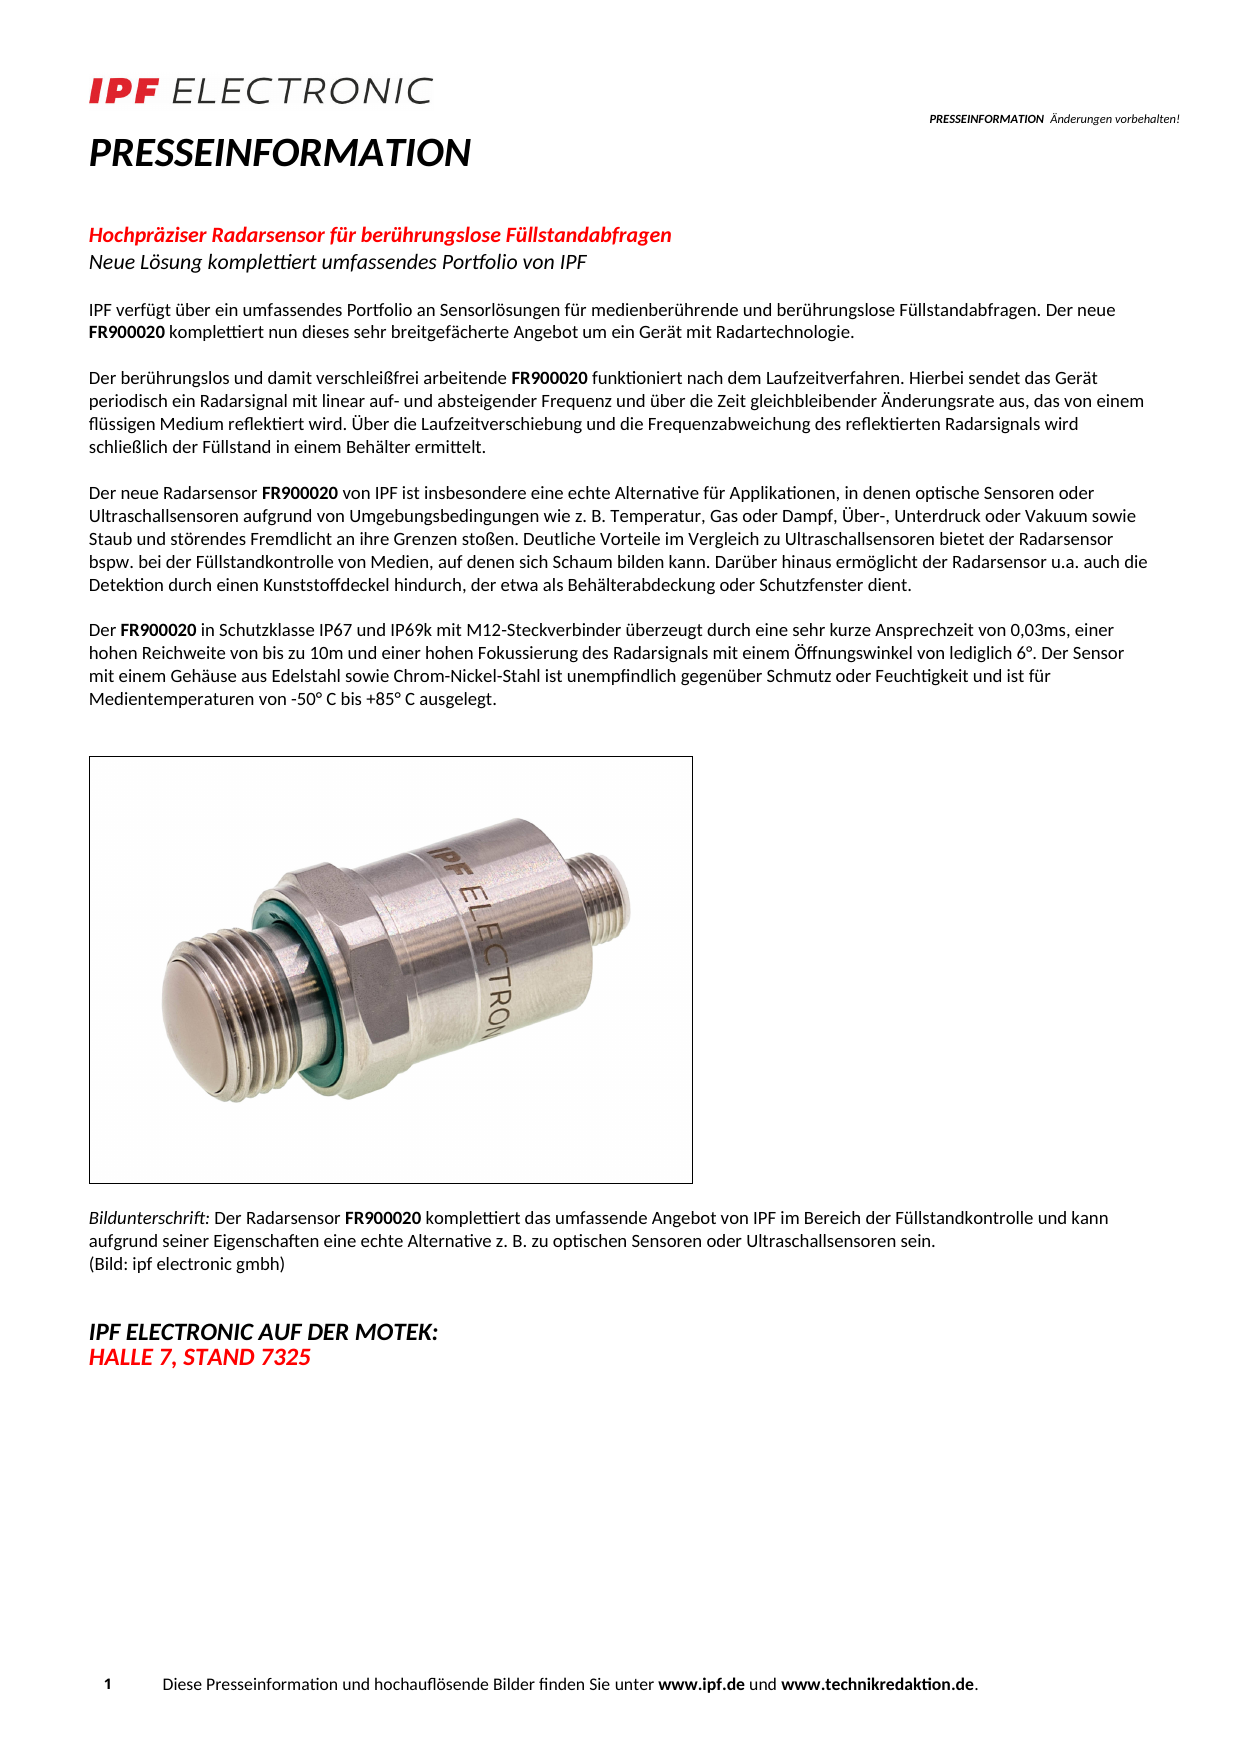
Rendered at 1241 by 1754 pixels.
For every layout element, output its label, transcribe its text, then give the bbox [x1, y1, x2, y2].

picture [88, 72, 434, 111]
text Der berührungslos und damit verschleißfrei arbeitende FR900020 funktioniert nach dem Laufzeitverfahren. Hierbei sendet das Gerät periodisch ein Radarsignal mit linear auf- und absteigender Frequenz und über die Zeit gleichbleibender Änderungsrate aus, das von einem flüssigen Medium reflektiert wird. Über die Laufzeitverschiebung und die Frequenzabweichung des reflektierten Radarsignals wird schließlich der Füllstand in einem Behälter ermittelt. [89, 366, 1152, 458]
text Bildunterschrift: Der Radarsensor FR900020 komplettiert das umfassende Angebot von IPF im Bereich der Füllstandkontrolle und kann aufgrund seiner Eigenschaften eine echte Alternative z. B. zu optischen Sensoren oder Ultraschallsensoren sein. (Bild: ipf electronic gmbh) [89, 1206, 1152, 1275]
text Neue Lösung komplettiert umfassendes Portfolio von IPF [89, 248, 1152, 275]
text Der neue Radarsensor FR900020 von IPF ist insbesondere eine echte Alternative für Applikationen, in denen optische Sensoren oder Ultraschallsensoren aufgrund von Umgebungsbedingungen wie z. B. Temperatur, Gas oder Dampf, Über-, Unterdruck oder Vakuum sowie Staub und störendes Fremdlicht an ihre Grenzen stoßen. Deutliche Vorteile im Vergleich zu Ultraschallsensoren bietet der Radarsensor bspw. bei der Füllstandkontrolle von Medien, auf denen sich Schaum bilden kann. Darüber hinaus ermöglicht der Radarsensor u.a. auch die Detektion durch einen Kunststoffdeckel hindurch, der etwa als Behälterabdeckung oder Schutzfenster dient. [89, 481, 1152, 596]
text Hochpräziser Radarsensor für berührungslose Füllstandabfragen [89, 221, 1152, 248]
text Der FR900020 in Schutzklasse IP67 und IP69k mit M12-Steckverbinder überzeugt durch eine sehr kurze Ansprechzeit von 0,03ms, einer hohen Reichweite von bis zu 10m und einer hohen Fokussierung des Radarsignals mit einem Öffnungswinkel von lediglich 6°. Der Sensor mit einem Gehäuse aus Edelstahl sowie Chrom-Nickel-Stahl ist unempfindlich gegenüber Schmutz oder Feuchtigkeit und ist für Medientemperaturen von -50° C bis +85° C ausgelegt. [89, 618, 1152, 710]
text IPF ELECTRONIC AUF DER MOTEK: HALLE 7, STAND 7325 [89, 1321, 1152, 1371]
picture [90, 757, 692, 1183]
text IPF verfügt über ein umfassendes Portfolio an Sensorlösungen für medienberührende und berührungslose Füllstandabfragen. Der neue FR900020 komplettiert nun dieses sehr breitgefächerte Angebot um ein Gerät mit Radartechnologie. [89, 298, 1152, 343]
